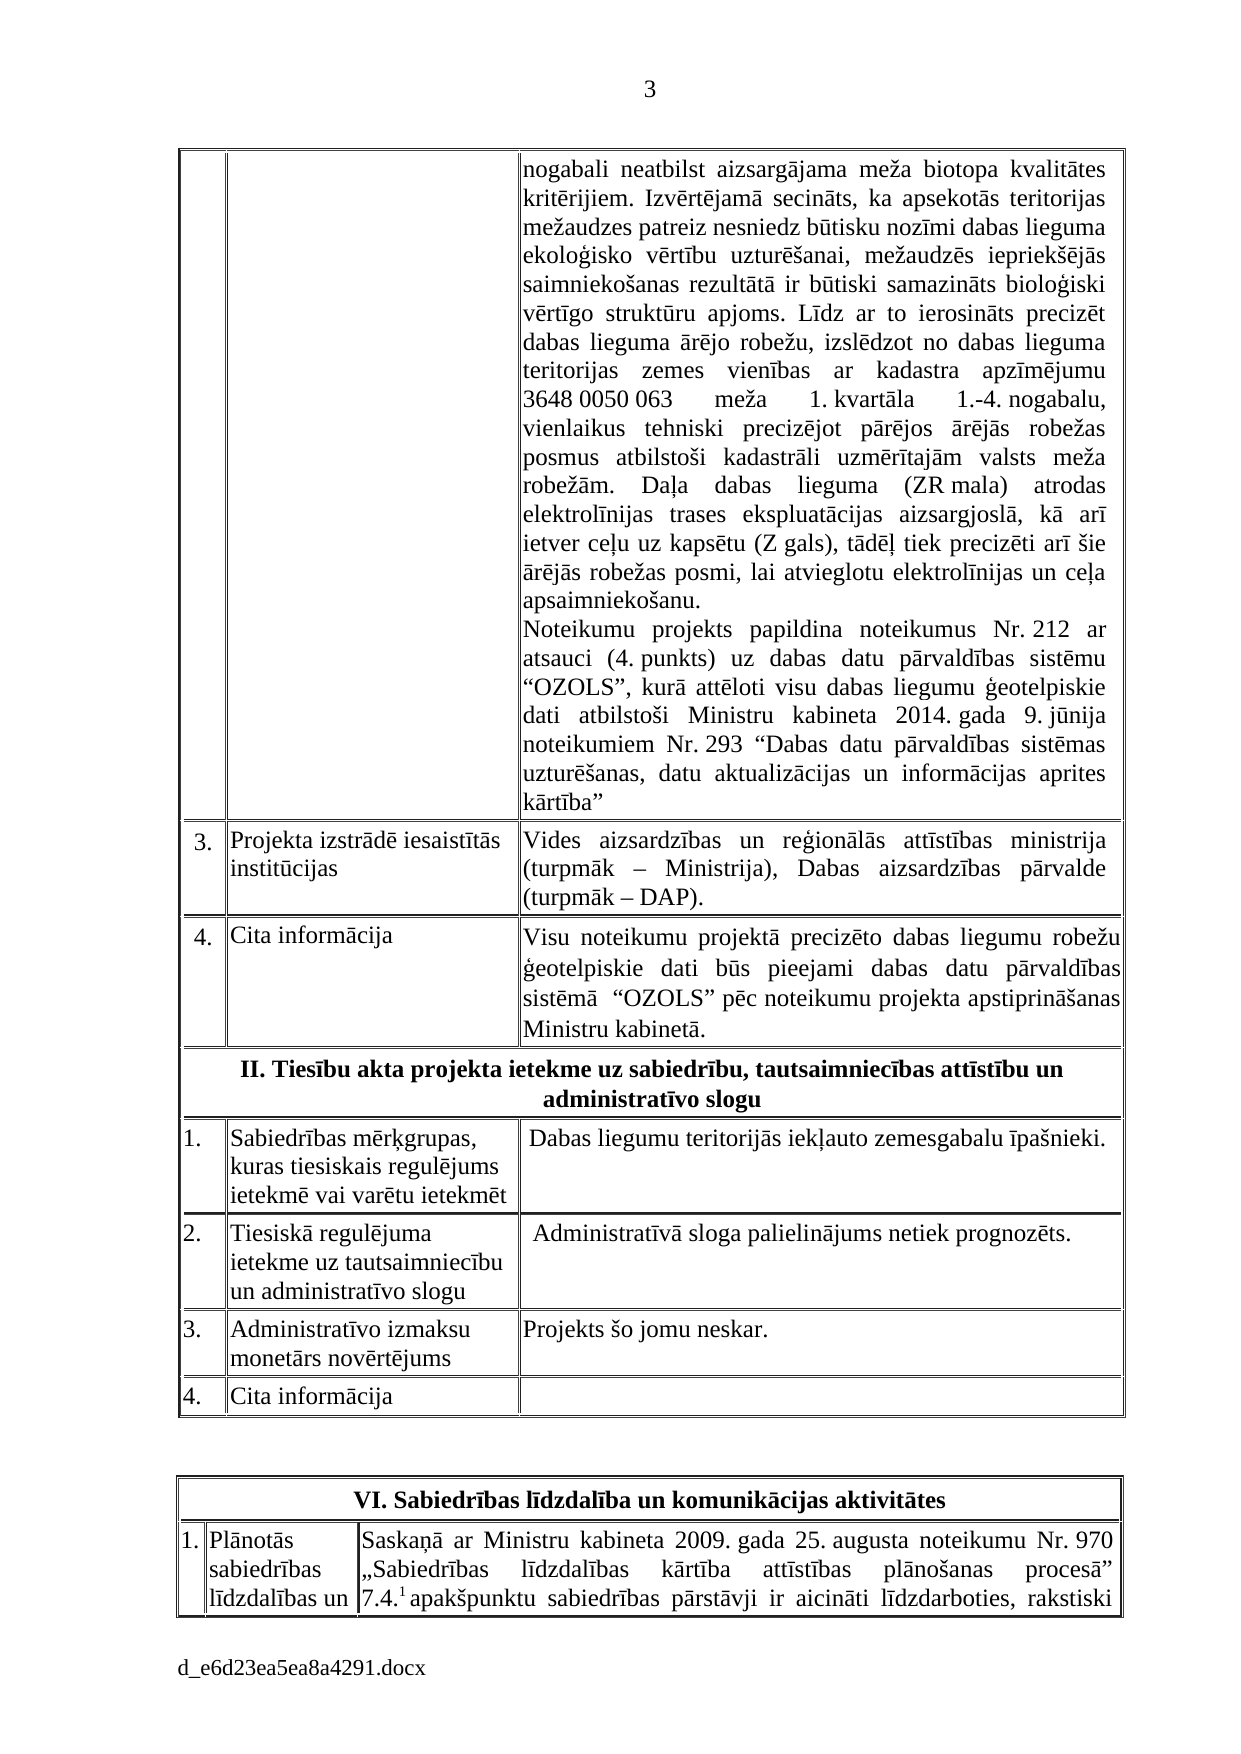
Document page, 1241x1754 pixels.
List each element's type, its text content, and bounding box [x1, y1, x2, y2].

table_header VI. Sabiedrības līdzdalība un komunikācijas aktivitātes [179, 1479, 1120, 1519]
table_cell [227, 151, 519, 818]
table_cell Vides aizsardzības un reģionālās attīstības ministrija (turpmāk – Ministrija), Dabas aizsardzības pārvalde (turpmāk – DAP). [521, 819, 1123, 914]
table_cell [358, 1519, 1121, 1615]
table_cell 4. [180, 1375, 227, 1415]
table_cell 4. [181, 914, 225, 1046]
table_cell 3. [181, 819, 225, 914]
table_cell [520, 1375, 1124, 1415]
table_cell Cita informācija [228, 918, 518, 1046]
table_cell Projekta izstrādē iesaistītās institūcijas [228, 822, 518, 914]
table_cell 1. [179, 1519, 206, 1615]
table_cell Dabas liegumu teritorijās iekļauto zemesgabalu īpašnieki. [521, 1116, 1123, 1212]
table_cell Visu noteikumu projektā precizēto dabas liegumu robežu ģeotelpiskie dati būs pieejami dabas datu pārvaldības sistēmā “OZOLS” pēc noteikumu projekta apstiprināšanas Ministru kabinetā. [521, 914, 1123, 1046]
table_cell 2. [181, 1212, 225, 1308]
table_cell Administratīvā sloga palielinājums netiek prognozēts. [521, 1212, 1123, 1308]
table_cell Cita informācija [227, 1378, 519, 1415]
table_cell Sabiedrības mērķgrupas, kuras tiesiskais regulējums ietekmē vai varētu ietekmēt [228, 1120, 518, 1212]
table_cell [520, 151, 1123, 818]
table_cell Projekts šo jomu neskar. [520, 1308, 1124, 1375]
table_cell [206, 1523, 358, 1615]
table_cell 2. [181, 151, 227, 818]
table_cell 3. [180, 1308, 227, 1375]
table_cell 1. [181, 1116, 225, 1212]
table_cell II. Tiesību akta projekta ietekme uz sabiedrību, tautsaimniecības attīstību un administratīvo slogu [180, 1046, 1124, 1116]
table_cell Tiesiskā regulējuma ietekme uz tautsaimniecību un administratīvo slogu [228, 1215, 518, 1308]
table_cell Administratīvo izmaksu monetārs novērtējums [228, 1311, 518, 1375]
